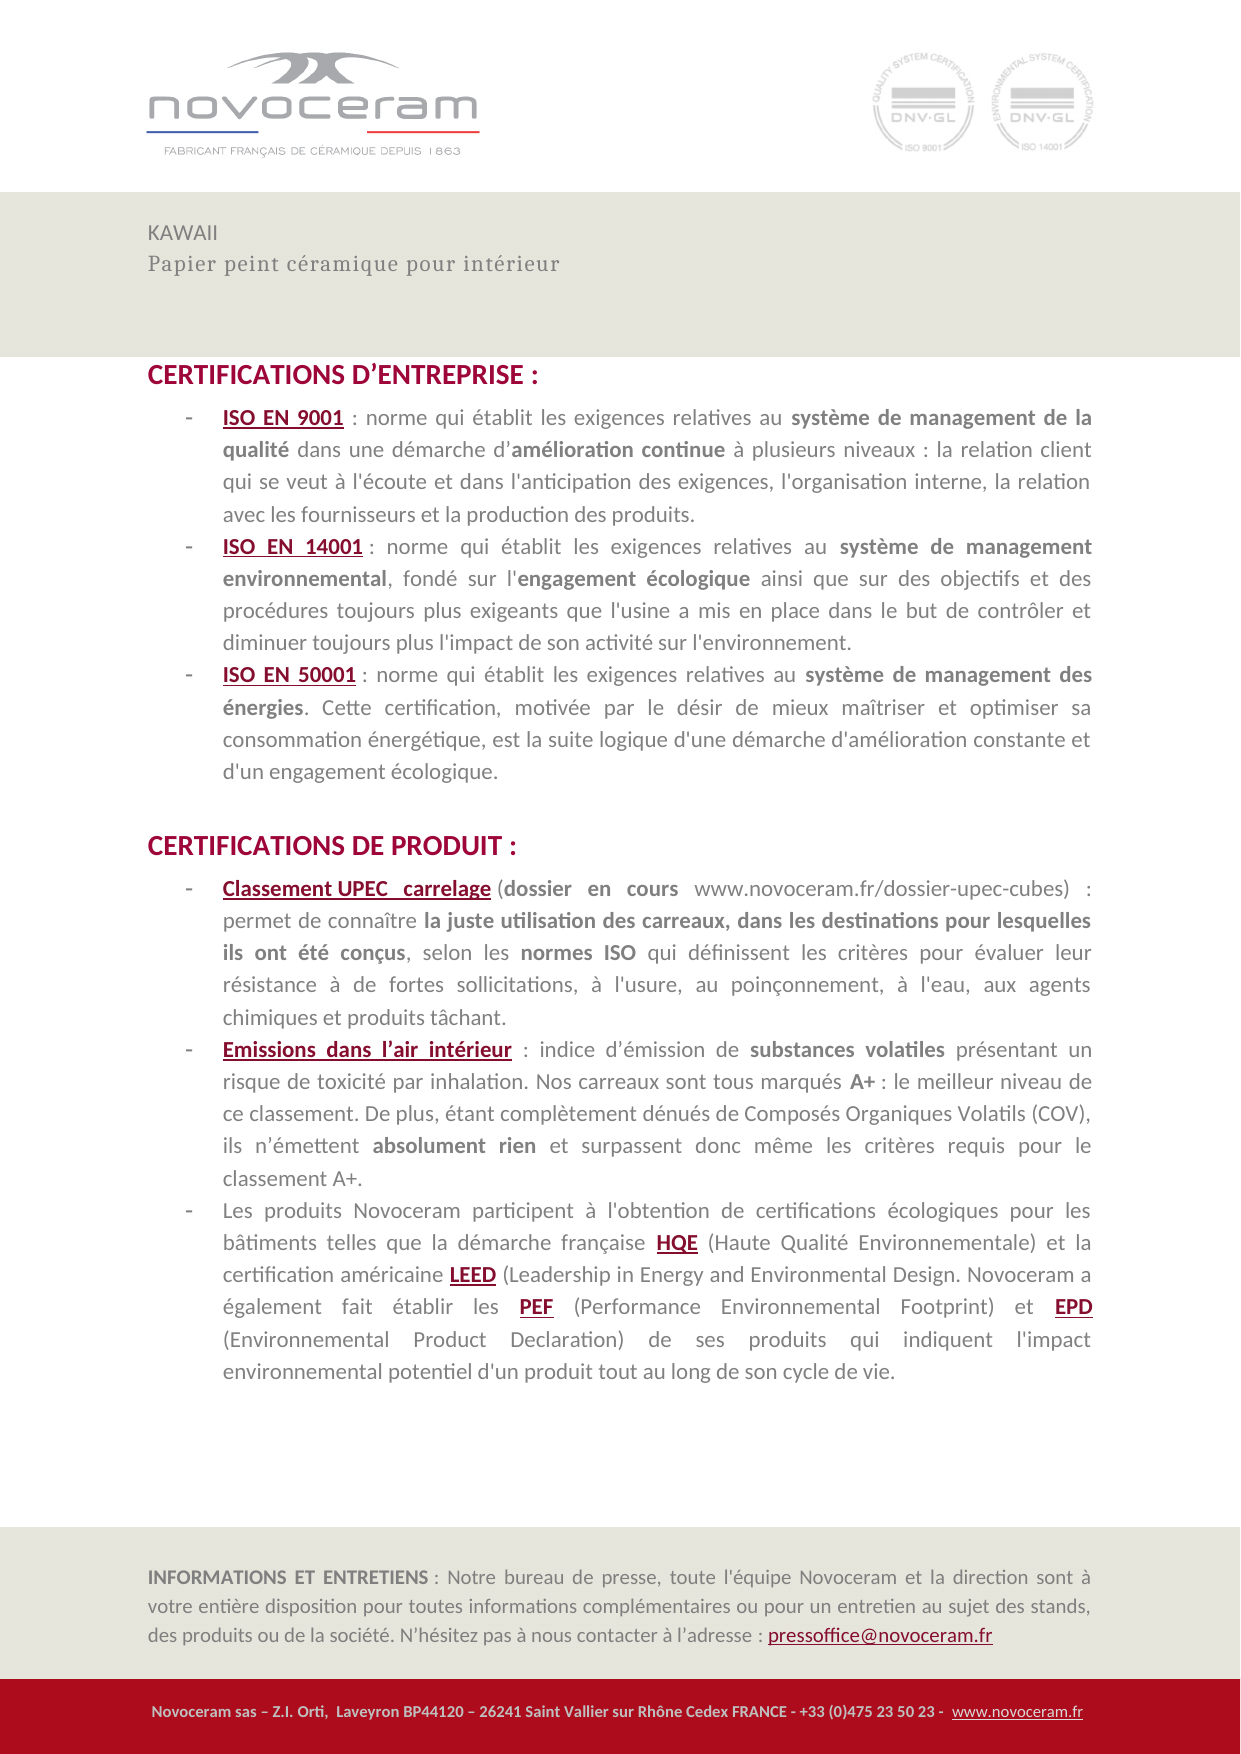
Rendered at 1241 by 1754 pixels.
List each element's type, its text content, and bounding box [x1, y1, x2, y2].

list Emissions dans l’air intérieur : indice d’émission de substances volatiles présentant un risque de toxicité par inhalation. Nos carreaux sont tous marqués A+ : le meilleur niveau de ce classement. De plus, étant complètement dénués de Composés Organiques Volatils (COV), ils n’émettent absolument rien et surpassent donc même les critères requis pour le classement A+. [185, 1035, 1092, 1192]
picture [0, 0, 1241, 191]
list ISO EN 9001 : norme qui établit les exigences relatives au système de management de la qualité dans une démarche d’amélioration continue à plusieurs niveaux : la relation client qui se veut à l'écoute et dans l'anticipation des exigences, l'organisation interne, la relation avec les fournisseurs et la production des produits. [185, 403, 1092, 528]
subtitle CERTIFICATIONS D’ENTREPRISE : [148, 356, 1092, 392]
list ISO EN 50001 : norme qui établit les exigences relatives au système de management des énergies. Cette certification, motivée par le désir de mieux maîtriser et optimiser sa consommation énergétique, est la suite logique d'une démarche d'amélioration constante et d'un engagement écologique. [185, 661, 1092, 785]
list Classement UPEC carrelage (dossier en cours www.novoceram.fr/dossier-upec-cubes) : permet de connaître la juste utilisation des carreaux, dans les destinations pour lesquelles ils ont été conçus, selon les normes ISO qui définissent les critères pour évaluer leur résistance à de fortes sollicitations, à l'usure, au poinçonnement, à l'eau, aux agents chimiques et produits tâchant. [185, 874, 1092, 1031]
subtitle Papier peint céramique pour intérieur [148, 251, 1092, 277]
picture [0, 192, 1241, 357]
subtitle CERTIFICATIONS DE PRODUIT : [148, 827, 1092, 862]
list Les produits Novoceram participent à l'obtention de certifications écologiques pour les bâtiments telles que la démarche française HQE (Haute Qualité Environnementale) et la certification américaine LEED (Leadership in Energy and Environmental Design. Novoceram a également fait établir les PEF (Performance Environnemental Footprint) et EPD (Environnemental Product Declaration) de ses produits qui indiquent l'impact environnemental potentiel d'un produit tout au long de son cycle de vie. [185, 1196, 1092, 1385]
list ISO EN 14001 : norme qui établit les exigences relatives au système de management environnemental, fondé sur l'engagement écologique ainsi que sur des objectifs et des procédures toujours plus exigeants que l'usine a mis en place dans le but de contrôler et diminuer toujours plus l'impact de son activité sur l'environnement. [185, 532, 1092, 656]
picture [0, 1527, 1241, 1679]
